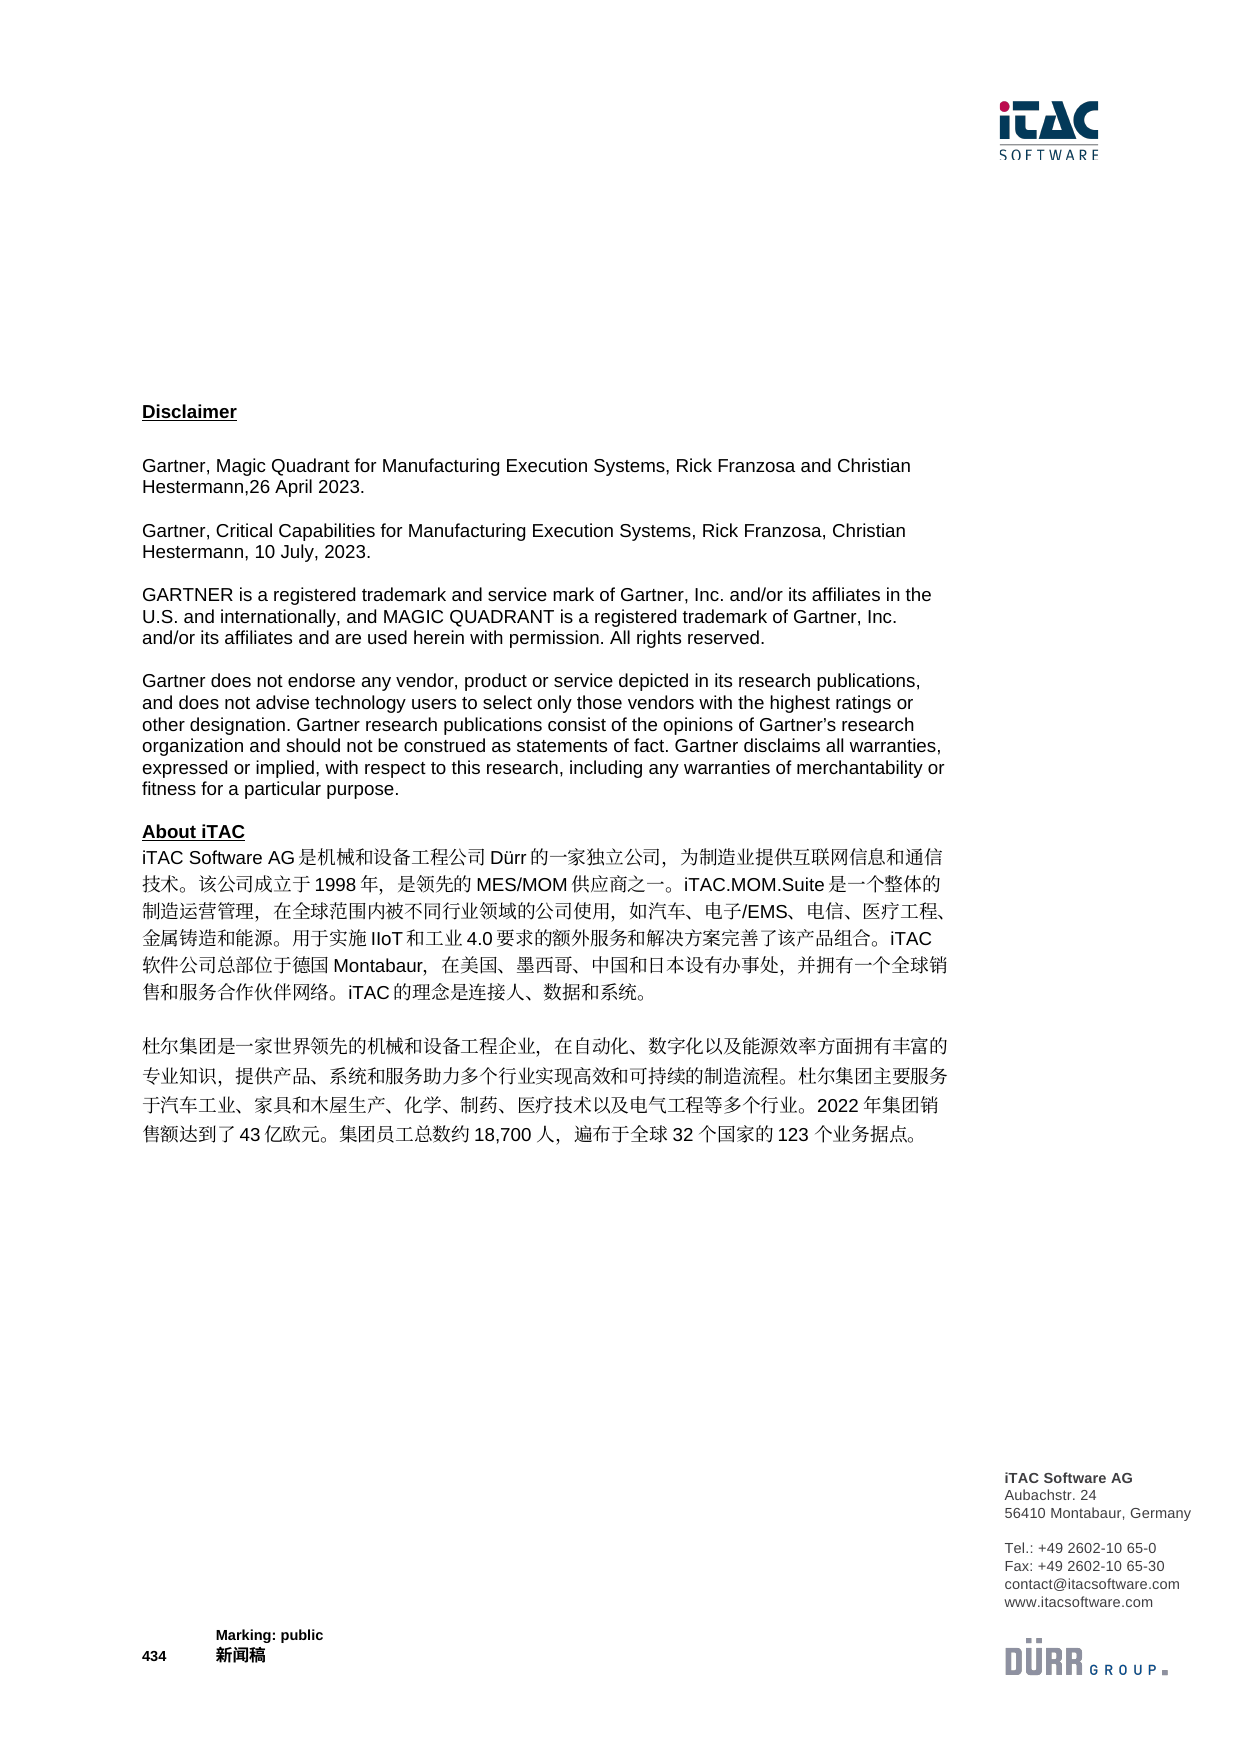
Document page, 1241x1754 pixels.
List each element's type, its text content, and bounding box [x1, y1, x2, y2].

text GARTNER is a registered trademark and service mark of Gartner, Inc. and/or its affiliates in the U.S. and internationally, and MAGIC QUADRANT is a registered trademark of Gartner, Inc. and/or its affiliates and are used herein with permission. All rights reserved. [142, 584, 951, 649]
list iTAC Software AG是机械和设备工程公司Dürr的一家独立公司，为制造业提供互联网信息和通信技术。该公司成立于1998年，是领先的MES/MOM供应商之一。iTAC.MOM.Suite是一个整体的制造运营管理，在全球范围内被不同行业领域的公司使用，如汽车、电子/EMS、电信、医疗工程、金属铸造和能源。用于实施IIoT和工业4.0要求的额外服务和解决方案完善了该产品组合。iTAC软件公司总部位于德国Montabaur，在美国、墨西哥、中国和日本设有办事处，并拥有一个全球销售和服务合作伙伴网络。iTAC的理念是连接人、数据和系统。 [142, 843, 951, 1005]
text About iTAC [142, 821, 951, 843]
text Gartner, Critical Capabilities for Manufacturing Execution Systems, Rick Franzosa, Christian Hestermann, 10 July, 2023. [142, 519, 951, 562]
text Gartner does not endorse any vendor, product or service depicted in its research publications, and does not advise technology users to select only those vendors with the highest ratings or other designation. Gartner research publications consist of the opinions of Gartner’s research organization and should not be construed as statements of fact. Gartner disclaims all warranties, expressed or implied, with respect to this research, including any warranties of merchantability or fitness for a particular purpose. [142, 670, 951, 800]
text 杜尔集团是一家世界领先的机械和设备工程企业，在自动化、数字化以及能源效率方面拥有丰富的专业知识，提供产品、系统和服务助力多个行业实现高效和可持续的制造流程。杜尔集团主要服务于汽车工业、家具和木屋生产、化学、制药、医疗技术以及电气工程等多个行业。2022 年集团销售额达到了43亿欧元。集团员工总数约18,700 人，遍布于全球 32 个国家的123 个业务据点。 [142, 1030, 951, 1147]
text Gartner, Magic Quadrant for Manufacturing Execution Systems, Rick Franzosa and Christian Hestermann,26 April 2023. [142, 455, 951, 498]
text Disclaimer [142, 366, 951, 422]
